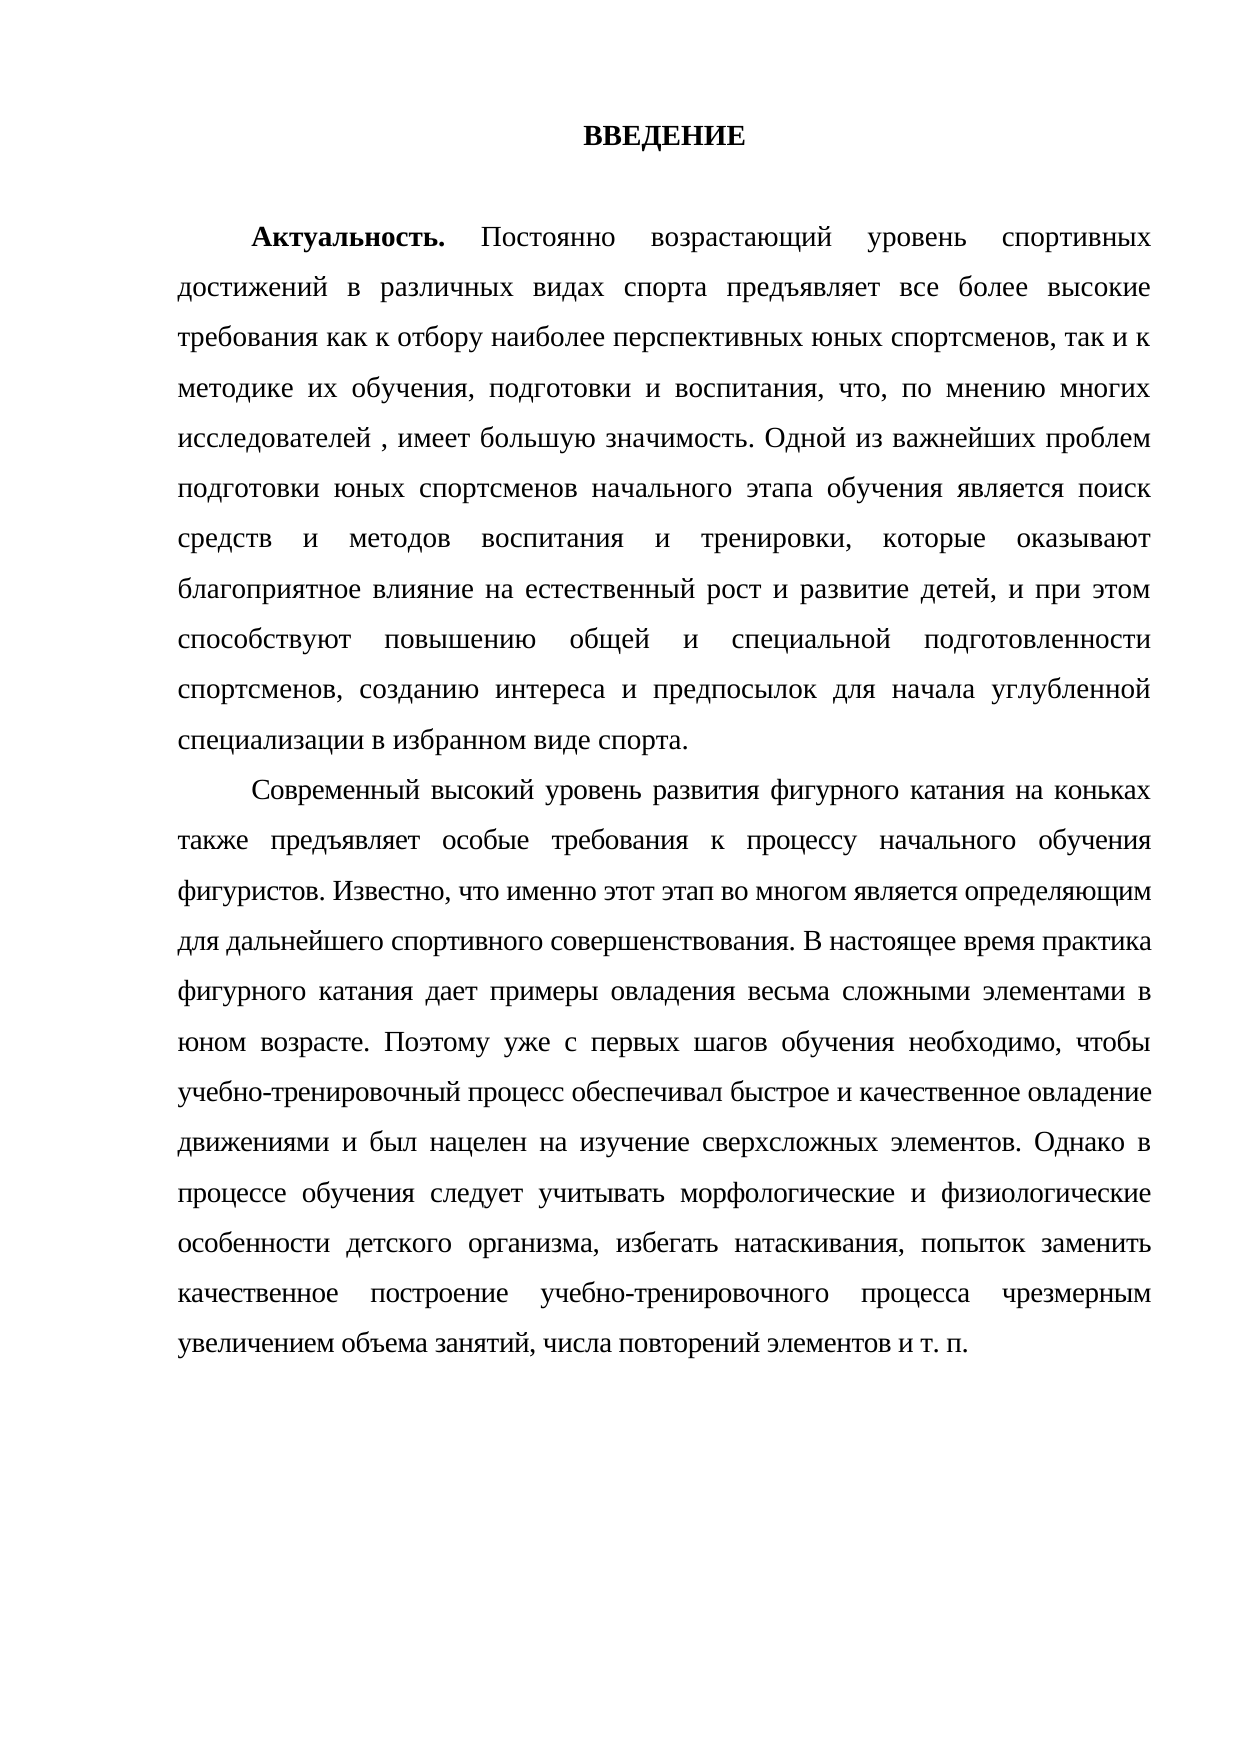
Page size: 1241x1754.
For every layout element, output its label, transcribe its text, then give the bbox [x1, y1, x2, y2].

text Современный высокий уровень развития фигурного катания на коньках также предъявляет особые требования к процессу начального обучения фигуристов. Известно, что именно этот этап во многом является определяющим для дальнейшего спортивного совершенствования. В настоящее время практика фигурного катания дает примеры овладения весьма сложными элементами в юном возрасте. Поэтому уже с первых шагов обучения необходимо, чтобы учебно-тренировочный процесс обеспечивал быстрое и качественное овладение движениями и был нацелен на изучение сверхсложных элементов. Однако в процессе обучения следует учитывать морфологические и физиологические особенности детского организма, избегать натаскивания, попыток заменить качественное построение учебно-тренировочного процесса чрезмерным увеличением объема занятий, числа повторений элементов и т. п. [177, 772, 1152, 1359]
text Введение [177, 118, 1152, 152]
text Актуальность. Постоянно возрастающий уровень спортивных достижений в различных видах спорта предъявляет все более высокие требования как к отбору наиболее перспективных юных спортсменов, так и к методике их обучения, подготовки и воспитания, что, по мнению многих исследователей , имеет большую значимость. Одной из важнейших проблем подготовки юных спортсменов начального этапа обучения является поиск средств и методов воспитания и тренировки, которые оказывают благоприятное влияние на естественный рост и развитие детей, и при этом способствуют повышению общей и специальной подготовленности спортсменов, созданию интереса и предпосылок для начала углубленной специализации в избранном виде спорта. [177, 219, 1152, 755]
